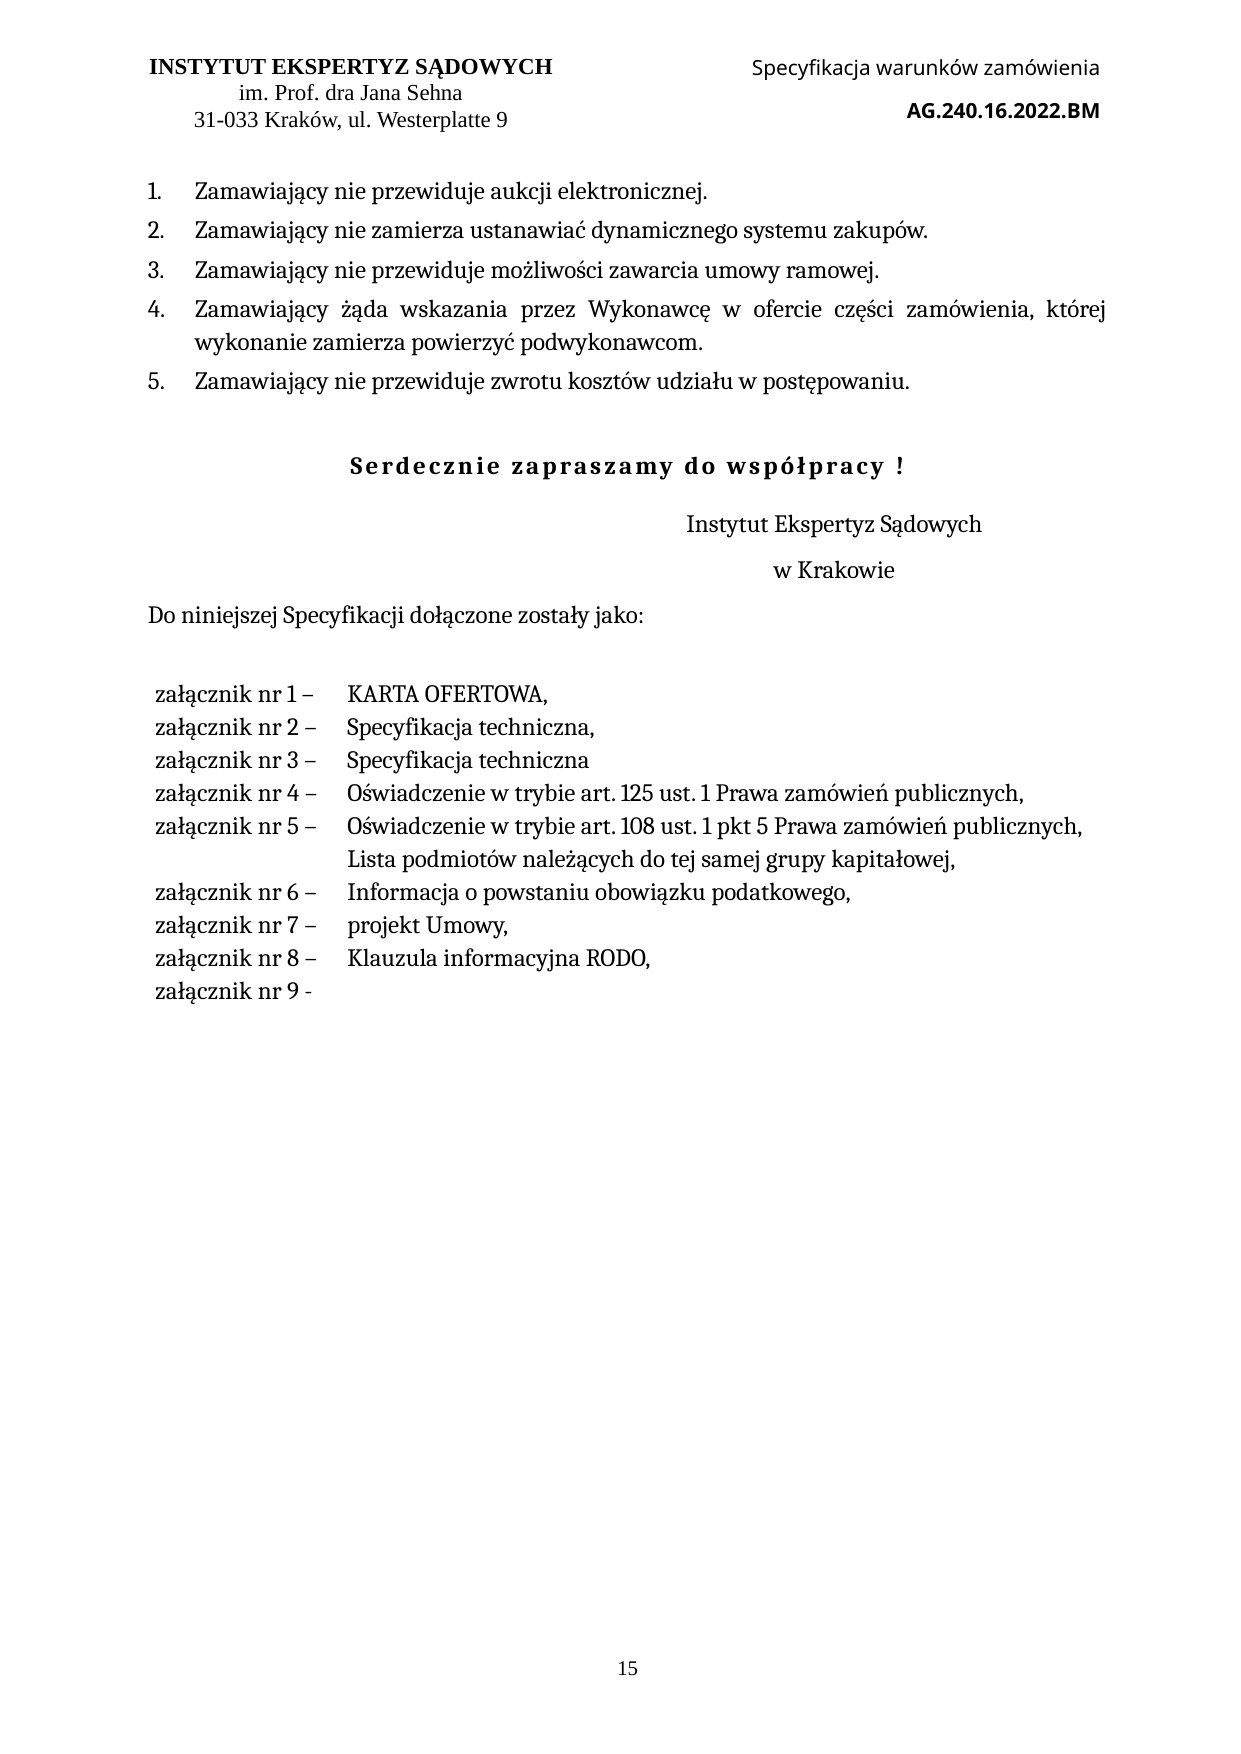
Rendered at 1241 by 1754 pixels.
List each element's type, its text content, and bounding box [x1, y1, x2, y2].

list Zamawiający żąda wskazania przez Wykonawcę w ofercie części zamówienia, której wykonanie zamierza powierzyć podwykonawcom. [148, 295, 1107, 357]
text Do niniejszej Specyfikacji dołączone zostały jako: [148, 601, 1107, 630]
text w Krakowie [561, 556, 1107, 584]
table_header załącznik nr 1 – załącznik nr 2 – załącznik nr 3 – załącznik nr 4 – załącznik nr 5 – załącznik nr 6 – załącznik nr 7 – załącznik nr 8 – załącznik nr 9 - [148, 680, 340, 1010]
list Zamawiający nie przewiduje aukcji elektronicznej. [148, 177, 1107, 206]
text Serdecznie zapraszamy do współpracy ! [148, 452, 1107, 481]
list Zamawiający nie przewiduje możliwości zawarcia umowy ramowej. [148, 256, 1107, 284]
list Zamawiający nie przewiduje zwrotu kosztów udziału w postępowaniu. [148, 367, 1107, 396]
text Instytut Ekspertyz Sądowych [561, 510, 1107, 539]
list Zamawiający nie zamierza ustanawiać dynamicznego systemu zakupów. [148, 216, 1107, 245]
table_header KARTA OFERTOWA, Specyfikacja techniczna, Specyfikacja techniczna Oświadczenie w trybie art. 125 ust. 1 Prawa zamówień publicznych, Oświadczenie w trybie art. 108 ust. 1 pkt 5 Prawa zamówień publicznych, Lista podmiotów należących do tej samej grupy kapitałowej, Informacja o powstaniu obowiązku podatkowego, projekt Umowy, Klauzula informacyjna RODO, [340, 680, 1093, 1010]
